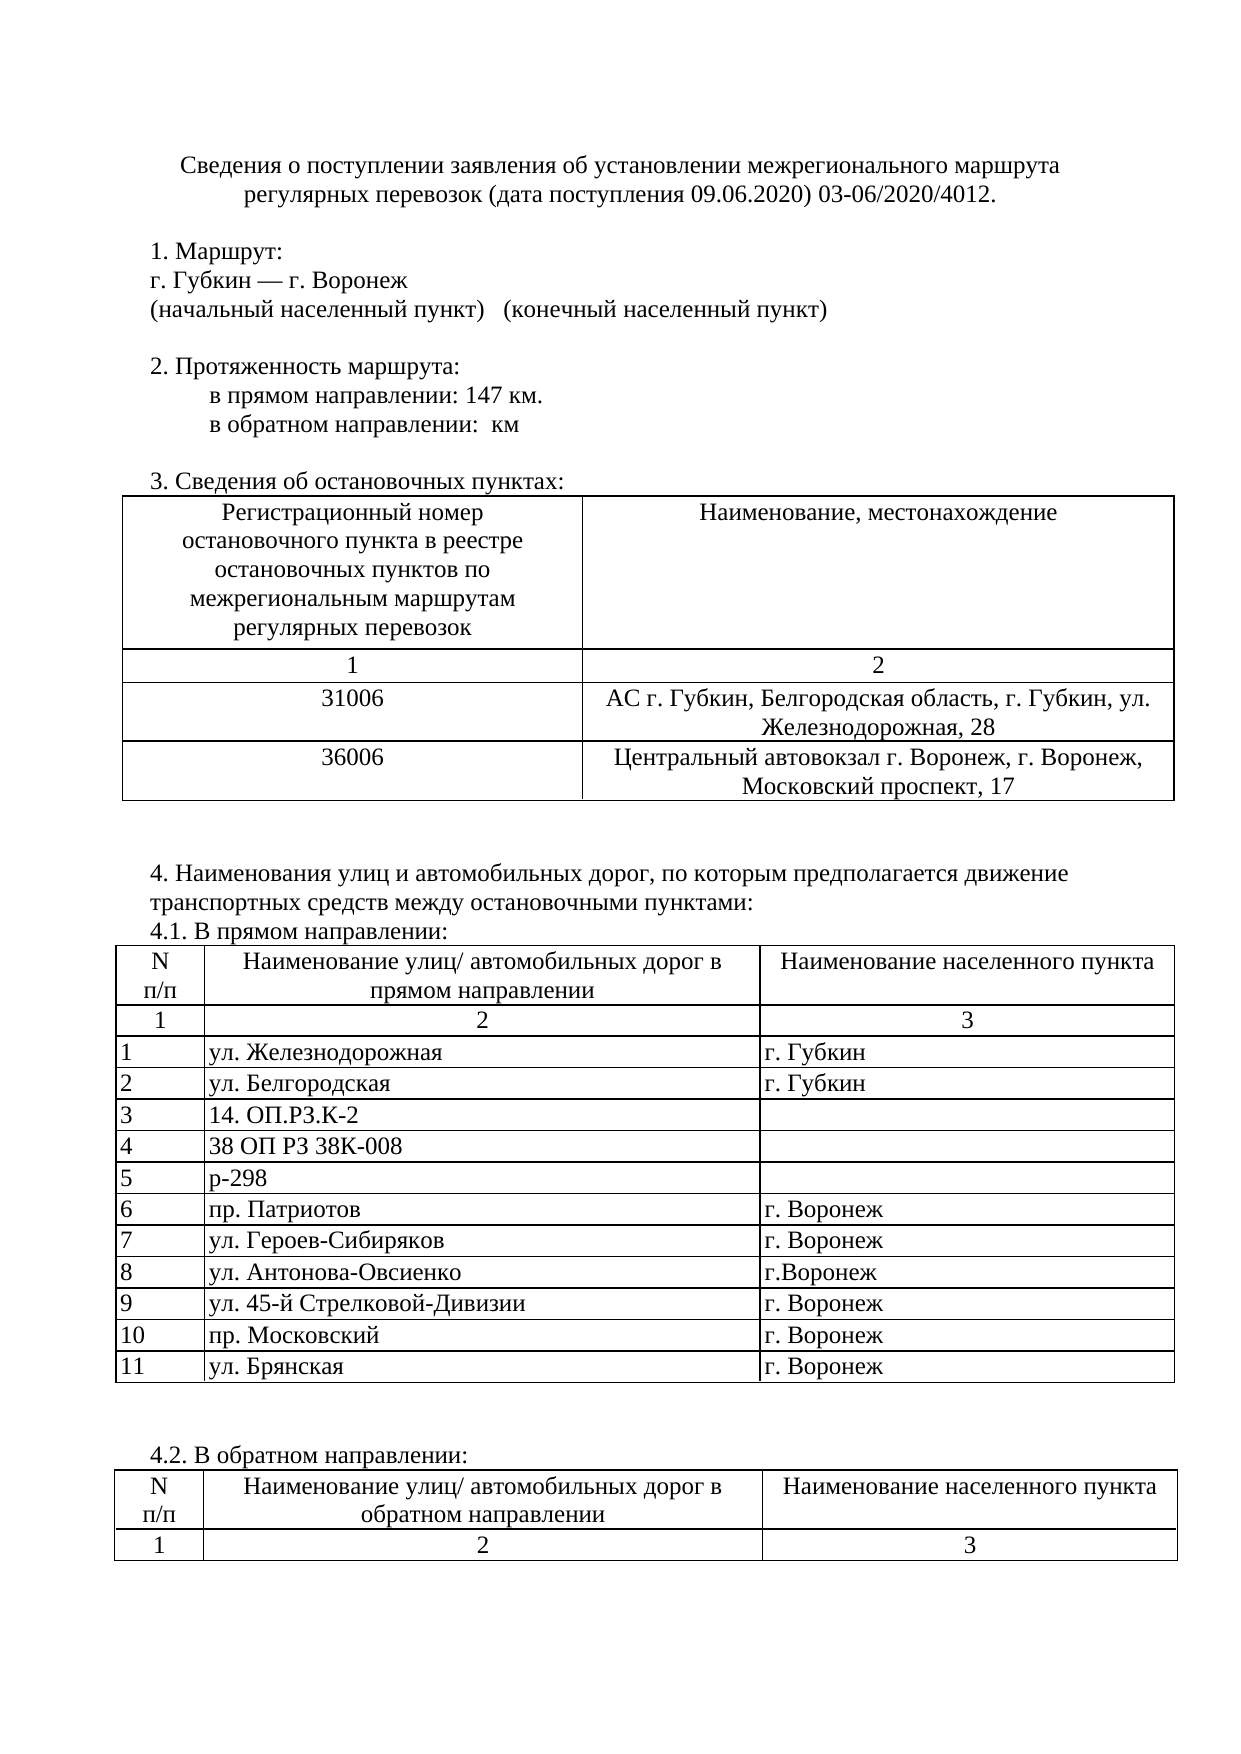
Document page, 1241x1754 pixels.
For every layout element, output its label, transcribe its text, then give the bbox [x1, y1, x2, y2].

table_header Наименование, местонахождение [583, 497, 1173, 648]
table_cell ул. Героев-Сибиряков [205, 1226, 759, 1256]
table_cell [761, 1131, 1174, 1161]
table_cell г. Воронеж [761, 1194, 1174, 1224]
text в прямом направлении: 147 км. [150, 380, 1090, 409]
table_cell 31006 [123, 683, 582, 740]
text г. Губкин — г. Воронеж [150, 265, 1090, 294]
table_cell 1 [117, 1006, 204, 1035]
table_cell 3 [763, 1528, 1177, 1560]
table_cell 4 [117, 1131, 204, 1161]
table_cell АС г. Губкин, Белгородская область, г. Губкин, ул. Железнодорожная, 28 [583, 683, 1173, 740]
table_cell г. Губкин [761, 1037, 1174, 1067]
table_cell ул. 45-й Стрелковой-Дивизии [205, 1289, 759, 1318]
table_cell 2 [204, 1530, 762, 1560]
text 2. Протяженность маршрута: [150, 351, 1090, 380]
table_cell г.Воронеж [761, 1257, 1174, 1287]
table_cell 1 [117, 1037, 204, 1067]
table_cell [761, 1163, 1174, 1193]
table_header N п/п [117, 946, 204, 1004]
table_header N п/п [115, 1471, 203, 1528]
table_cell 2 [117, 1068, 204, 1098]
table_cell 5 [117, 1163, 204, 1193]
text Сведения о поступлении заявления об установлении межрегионального маршрута регулярных перевозок (дата поступления 09.06.2020) 03-06/2020/4012. [150, 150, 1090, 207]
table_cell г. Воронеж [761, 1289, 1174, 1318]
table_cell г. Воронеж [761, 1320, 1174, 1350]
table_cell ул. Железнодорожная [205, 1037, 759, 1067]
table_cell ул. Белгородская [205, 1068, 759, 1098]
table_header Наименование населенного пункта [763, 1471, 1177, 1528]
table_cell 14. ОП.РЗ.К-2 [205, 1100, 759, 1130]
text 1. Маршрут: [150, 236, 1090, 265]
table_cell ул. Брянская [205, 1352, 759, 1381]
text 3. Сведения об остановочных пунктах: [150, 466, 1090, 495]
text в обратном направлении: км [150, 409, 1090, 437]
text 4. Наименования улиц и автомобильных дорог, по которым предполагается движение транспортных средств между остановочными пунктами: [150, 858, 1090, 916]
table_cell 3 [761, 1006, 1174, 1035]
table_cell 6 [117, 1194, 204, 1224]
table_cell ул. Антонова-Овсиенко [205, 1257, 759, 1287]
table_header Наименование улиц/ автомобильных дорог в обратном направлении [204, 1471, 762, 1528]
table_cell Центральный автовокзал г. Воронеж, г. Воронеж, Московский проспект, 17 [583, 742, 1173, 799]
table_cell 7 [117, 1226, 204, 1256]
table_cell г. Воронеж [761, 1226, 1174, 1256]
table_cell 10 [117, 1320, 204, 1350]
table_cell 36006 [123, 742, 582, 799]
table_cell г. Воронеж [761, 1352, 1174, 1381]
table_cell 2 [583, 650, 1173, 681]
table_cell 11 [117, 1352, 204, 1381]
table_header Регистрационный номер остановочного пункта в реестре остановочных пунктов по межрегиональным маршрутам регулярных перевозок [123, 497, 582, 648]
text 4.1. В прямом направлении: [150, 916, 1090, 945]
text 4.2. В обратном направлении: [150, 1440, 1090, 1469]
text (начальный населенный пункт) (конечный населенный пункт) [150, 294, 1090, 322]
table_header Наименование улиц/ автомобильных дорог в прямом направлении [205, 946, 759, 1004]
table_cell 1 [115, 1529, 203, 1560]
table_header Наименование населенного пункта [761, 946, 1174, 1004]
table_cell р-298 [205, 1163, 759, 1193]
table_cell [761, 1100, 1174, 1130]
table_cell 3 [117, 1100, 204, 1130]
table_cell 2 [205, 1006, 759, 1035]
table_cell 38 ОП РЗ 38К-008 [205, 1131, 759, 1161]
table_cell пр. Патриотов [205, 1194, 759, 1224]
table_cell 1 [123, 650, 582, 681]
table_cell пр. Московский [205, 1320, 759, 1350]
table_cell 9 [117, 1289, 204, 1318]
table_cell 8 [117, 1257, 204, 1287]
table_cell г. Губкин [761, 1068, 1174, 1098]
